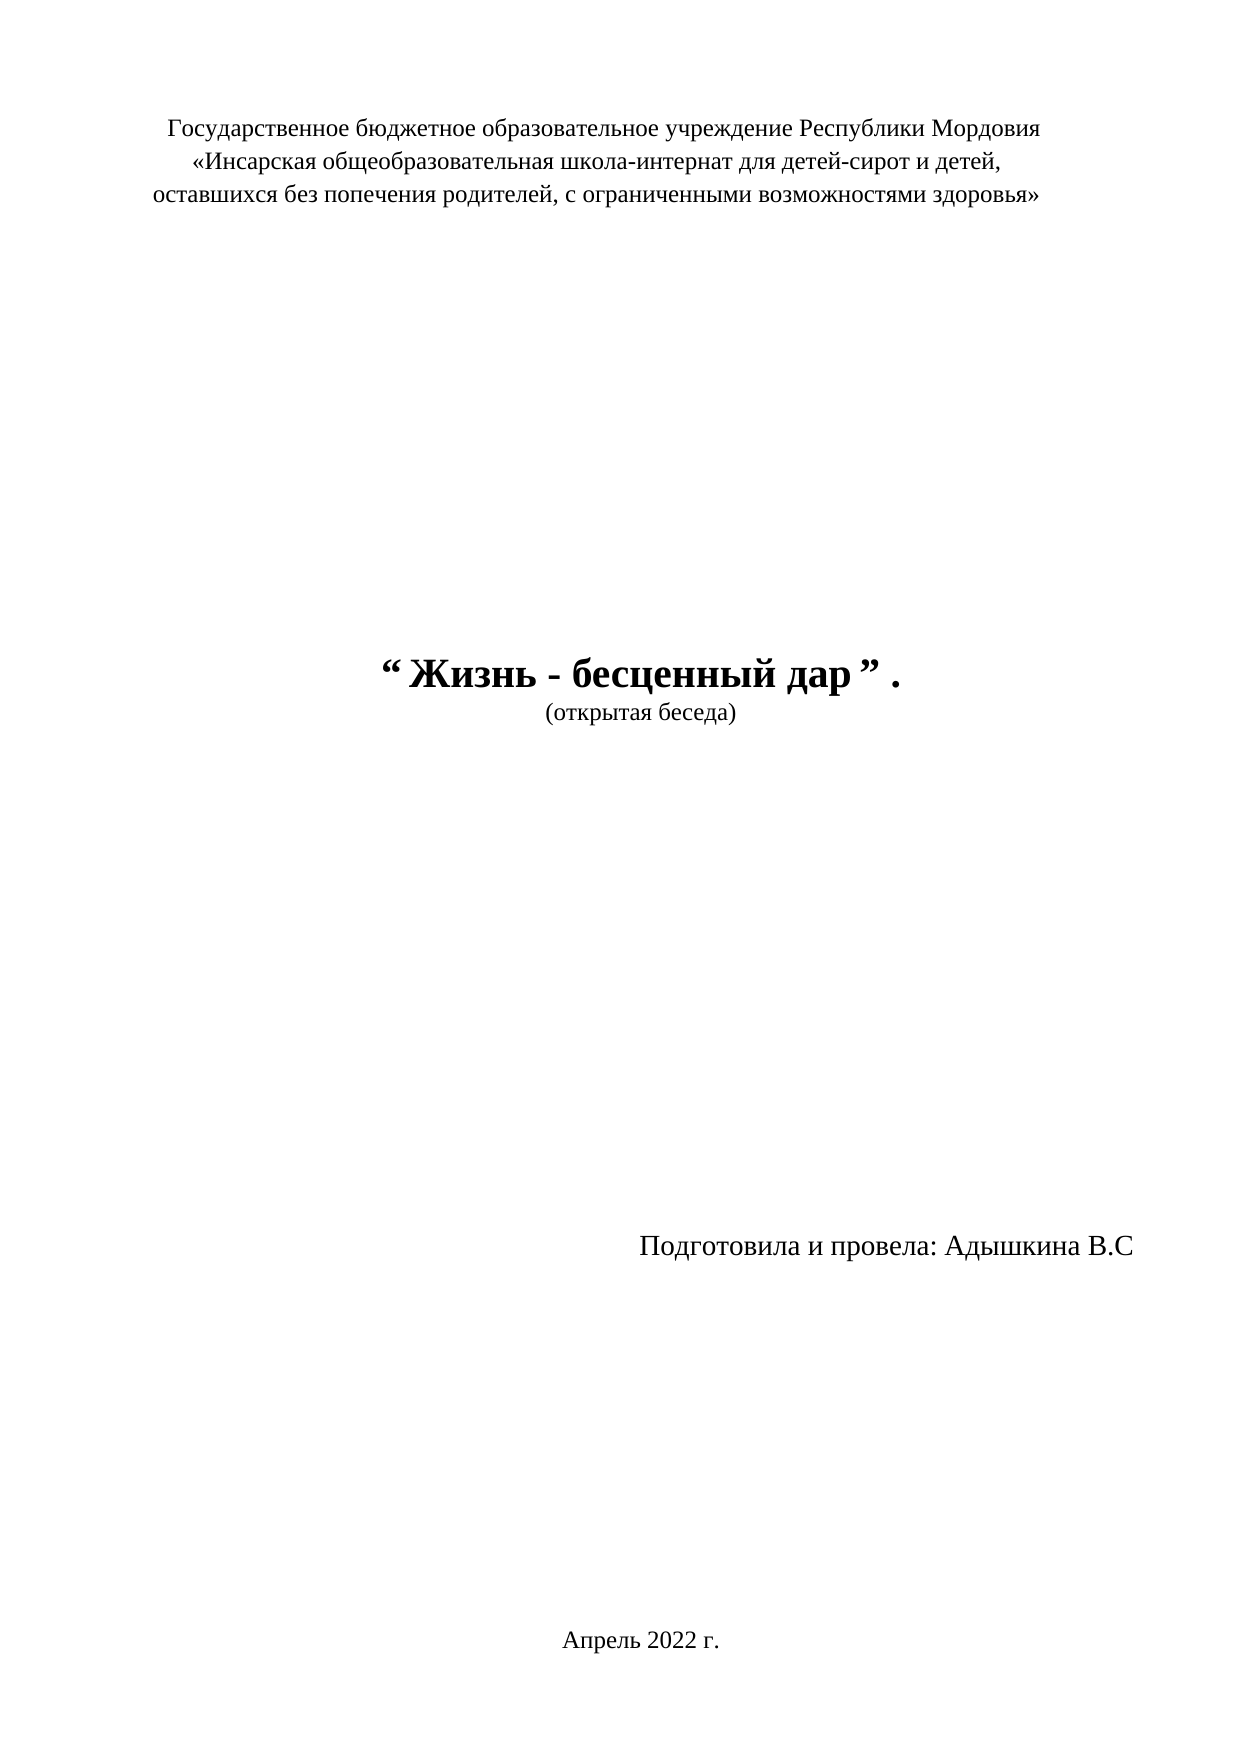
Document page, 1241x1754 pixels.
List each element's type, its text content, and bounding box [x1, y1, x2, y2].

text «Инсарская общеобразовательная школа-интернат для детей-сирот и детей, [59, 146, 1134, 175]
text оставшихся без попечения родителей, с ограниченными возможностями здоровья» [59, 179, 1134, 208]
text Подготовила и провела: Адышкина В.С [148, 1228, 1134, 1262]
text Государственное бюджетное образовательное учреждение Республики Мордовия [59, 113, 1134, 142]
text (открытая беседа) [148, 697, 1134, 725]
text Апрель 2022 г. [148, 1625, 1134, 1654]
text “ Жизнь - бесценный дар ” . [148, 649, 1134, 697]
